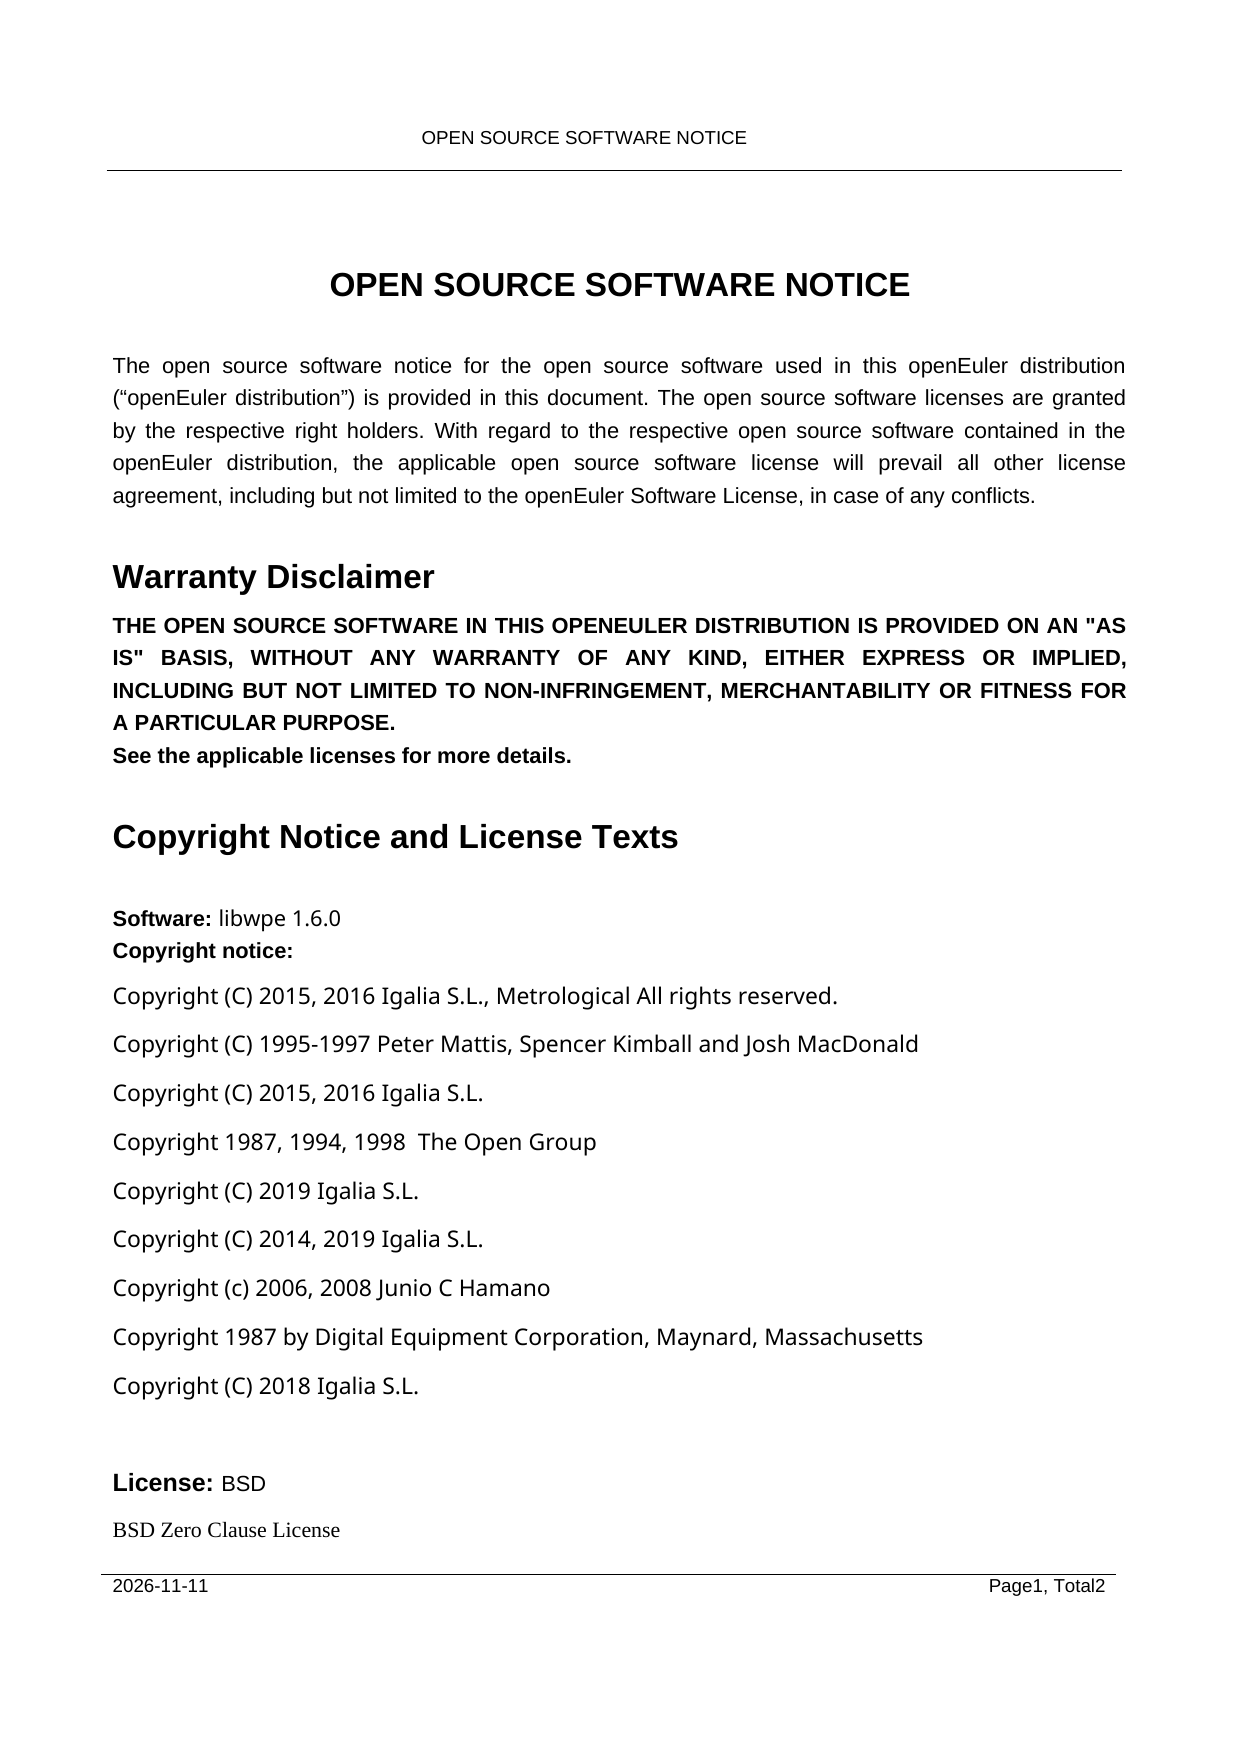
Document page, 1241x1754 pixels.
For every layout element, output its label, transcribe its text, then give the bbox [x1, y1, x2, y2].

text Software: libwpe 1.6.0 [112, 901, 1128, 934]
text The open source software notice for the open source software used in this openEuler distribution (“openEuler distribution”) is provided in this document. The open source software licenses are granted by the respective right holders. With regard to the respective open source software contained in the openEuler distribution, the applicable open source software license will prevail all other license agreement, including but not limited to the openEuler Software License, in case of any conflicts. [112, 349, 1128, 511]
text Copyright (C) 2015, 2016 Igalia S.L., Metrological All rights reserved. Copyright (C) 1995-1997 Peter Mattis, Spencer Kimball and Josh MacDonald Copyright (C) 2015, 2016 Igalia S.L. Copyright 1987, 1994, 1998 The Open Group Copyright (C) 2019 Igalia S.L. Copyright (C) 2014, 2019 Igalia S.L. Copyright (c) 2006, 2008 Junio C Hamano Copyright 1987 by Digital Equipment Corporation, Maynard, Massachusetts Copyright (C) 2018 Igalia S.L. [112, 979, 1128, 1450]
text Copyright notice: [112, 934, 1128, 966]
text License: BSD [112, 1467, 1128, 1499]
text Warranty Disclaimer [112, 544, 1128, 609]
text THE OPEN SOURCE SOFTWARE IN THIS OPENEULER DISTRIBUTION IS PROVIDED ON AN "AS IS" BASIS, WITHOUT ANY WARRANTY OF ANY KIND, EITHER EXPRESS OR IMPLIED, INCLUDING BUT NOT LIMITED TO NON-INFRINGEMENT, MERCHANTABILITY OR FITNESS FOR A PARTICULAR PURPOSE. See the applicable licenses for more details. [112, 609, 1128, 771]
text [112, 1513, 1128, 1546]
text Copyright Notice and License Texts [112, 804, 1128, 869]
text OPEN SOURCE SOFTWARE NOTICE [112, 251, 1128, 316]
